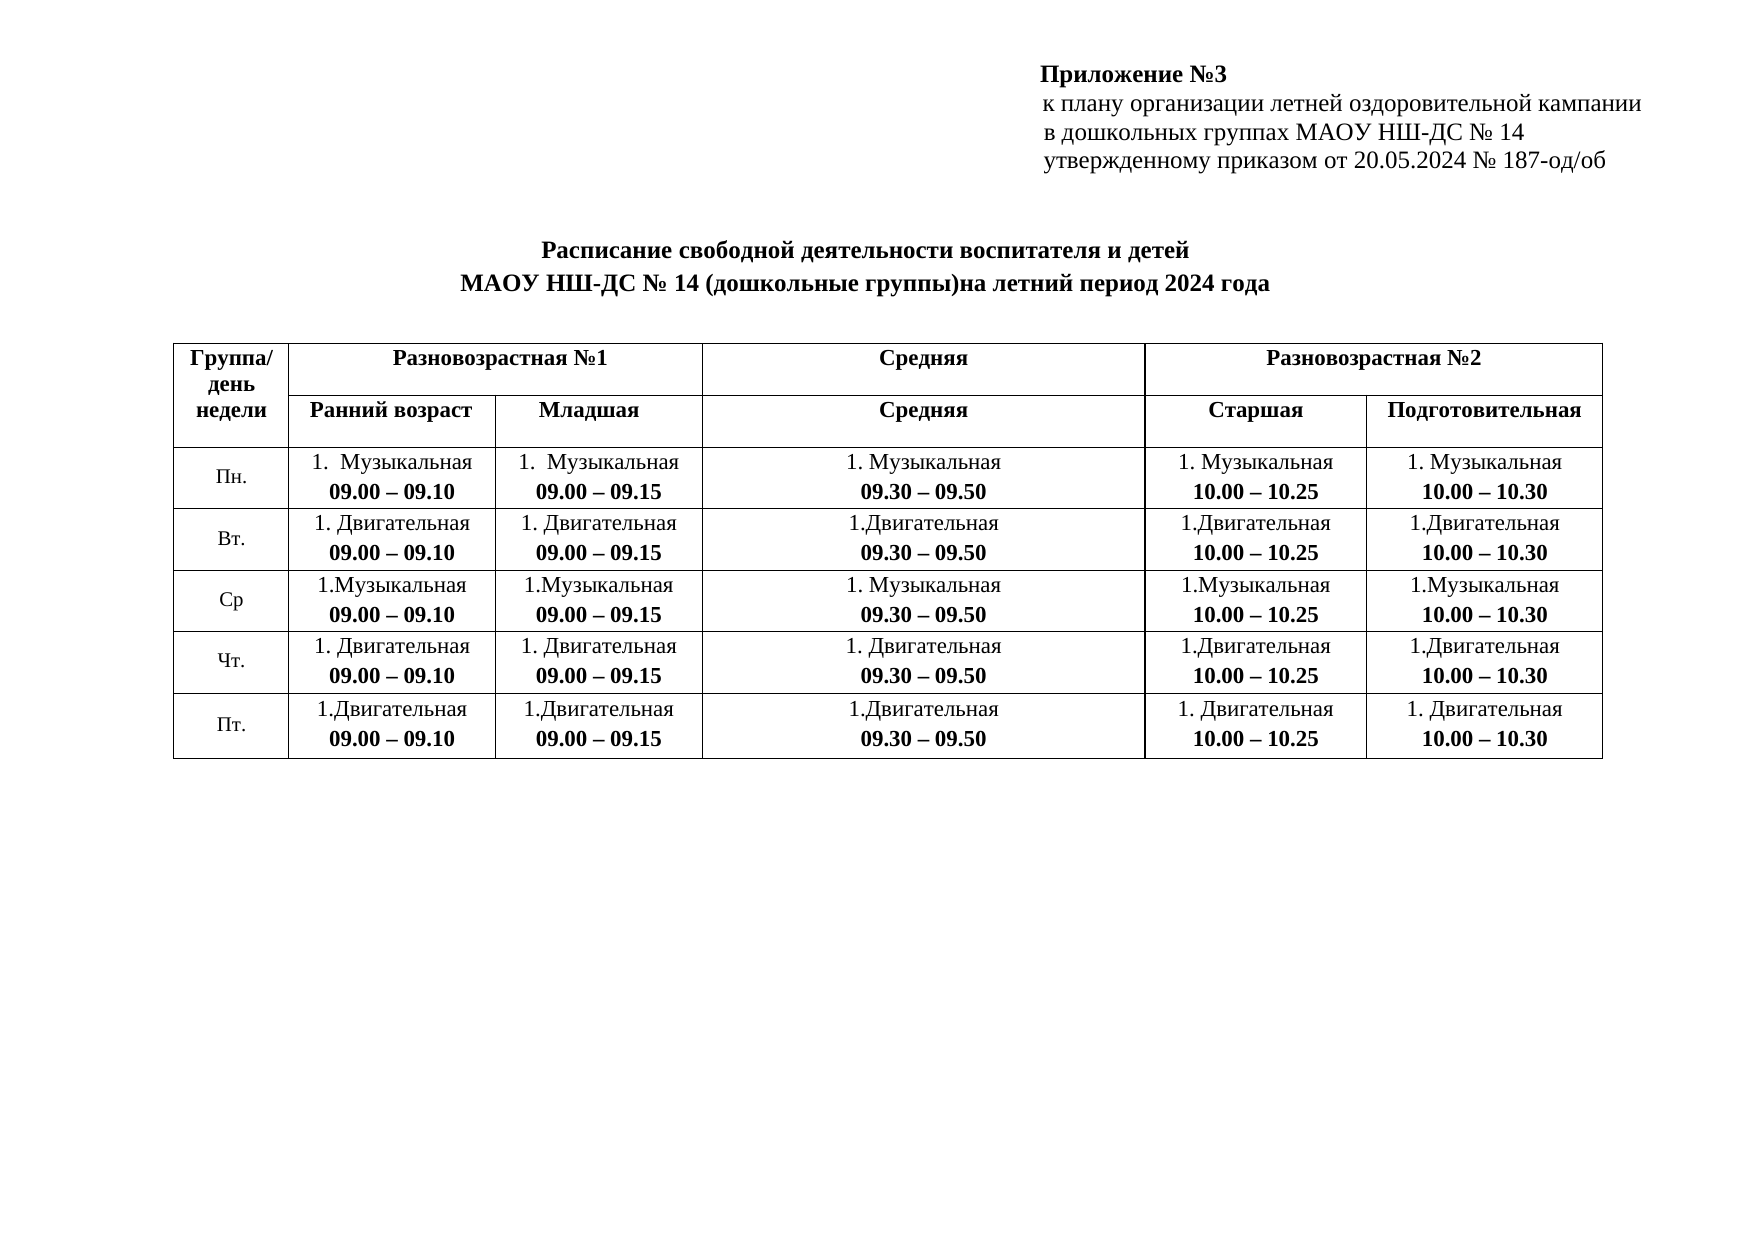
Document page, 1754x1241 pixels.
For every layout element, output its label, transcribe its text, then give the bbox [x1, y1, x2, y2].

text Приложение №3 [531, 59, 1642, 88]
table_cell 1.Двигательная 10.00 – 10.25 [1146, 632, 1366, 692]
table_cell Пн. [174, 448, 288, 508]
table_header Средняя [703, 344, 1144, 394]
table_cell 1.Музыкальная 10.00 – 10.30 [1367, 571, 1602, 631]
table_cell 1. Двигательная 10.00 – 10.25 [1146, 694, 1366, 757]
table_cell 1. Двигательная 09.30 – 09.50 [703, 632, 1144, 692]
table_cell 1. Двигательная 10.00 – 10.30 [1367, 694, 1602, 757]
table_cell Ранний возраст [289, 396, 495, 447]
table_cell 1. Двигательная 09.00 – 09.10 [289, 632, 495, 692]
table_header Группа/ день недели [174, 344, 288, 447]
table_cell 1. Музыкальная 10.00 – 10.30 [1367, 448, 1602, 508]
text МАОУ НШ-ДС № 14 (дошкольные группы)на летний период 2024 года [89, 268, 1642, 297]
table_cell 1.Двигательная 09.30 – 09.50 [703, 694, 1144, 757]
table_cell Вт. [174, 509, 288, 569]
table_cell 1.Двигательная 09.00 – 09.10 [289, 694, 495, 757]
table_cell 1.Двигательная 10.00 – 10.25 [1146, 509, 1366, 569]
table_cell 1.Музыкальная 09.00 – 09.15 [496, 571, 702, 631]
table_cell 1.Музыкальная 09.00 – 09.10 [289, 571, 495, 631]
text к плану организации летней оздоровительной кампании [531, 88, 1642, 117]
table_cell 1. Музыкальная 09.00 – 09.15 [496, 448, 702, 508]
table_cell 1. Музыкальная 09.30 – 09.50 [703, 448, 1144, 508]
table_cell 1. Двигательная 09.00 – 09.10 [289, 509, 495, 569]
table_cell Младшая [496, 396, 702, 447]
table_cell Чт. [174, 632, 288, 692]
table_cell 1.Музыкальная 10.00 – 10.25 [1146, 571, 1366, 631]
table_cell Средняя [703, 396, 1144, 447]
table_cell 1. Двигательная 09.00 – 09.15 [496, 509, 702, 569]
table_cell 1. Музыкальная 09.00 – 09.10 [289, 448, 495, 508]
text в дошкольных группах МАОУ НШ-ДС № 14 [457, 117, 1642, 145]
table_cell 1.Двигательная 10.00 – 10.30 [1367, 632, 1602, 692]
table_cell 1.Двигательная 09.00 – 09.15 [496, 694, 702, 757]
table_header Разновозрастная №2 [1146, 344, 1602, 394]
table_header Разновозрастная №1 [289, 344, 702, 394]
table_cell 1.Двигательная 09.30 – 09.50 [703, 509, 1144, 569]
table_cell Подготовительная [1367, 396, 1602, 447]
text утвержденному приказом от 20.05.2024 № 187-од/об [457, 145, 1642, 174]
table_cell Пт. [174, 694, 288, 757]
table_cell 1. Музыкальная 09.30 – 09.50 [703, 571, 1144, 631]
table_cell 1.Двигательная 10.00 – 10.30 [1367, 509, 1602, 569]
table_cell Ср [174, 571, 288, 631]
table_cell 1. Двигательная 09.00 – 09.15 [496, 632, 702, 692]
table_cell Старшая [1146, 396, 1366, 447]
text Расписание свободной деятельности воспитателя и детей [89, 235, 1642, 264]
table_cell 1. Музыкальная 10.00 – 10.25 [1146, 448, 1366, 508]
